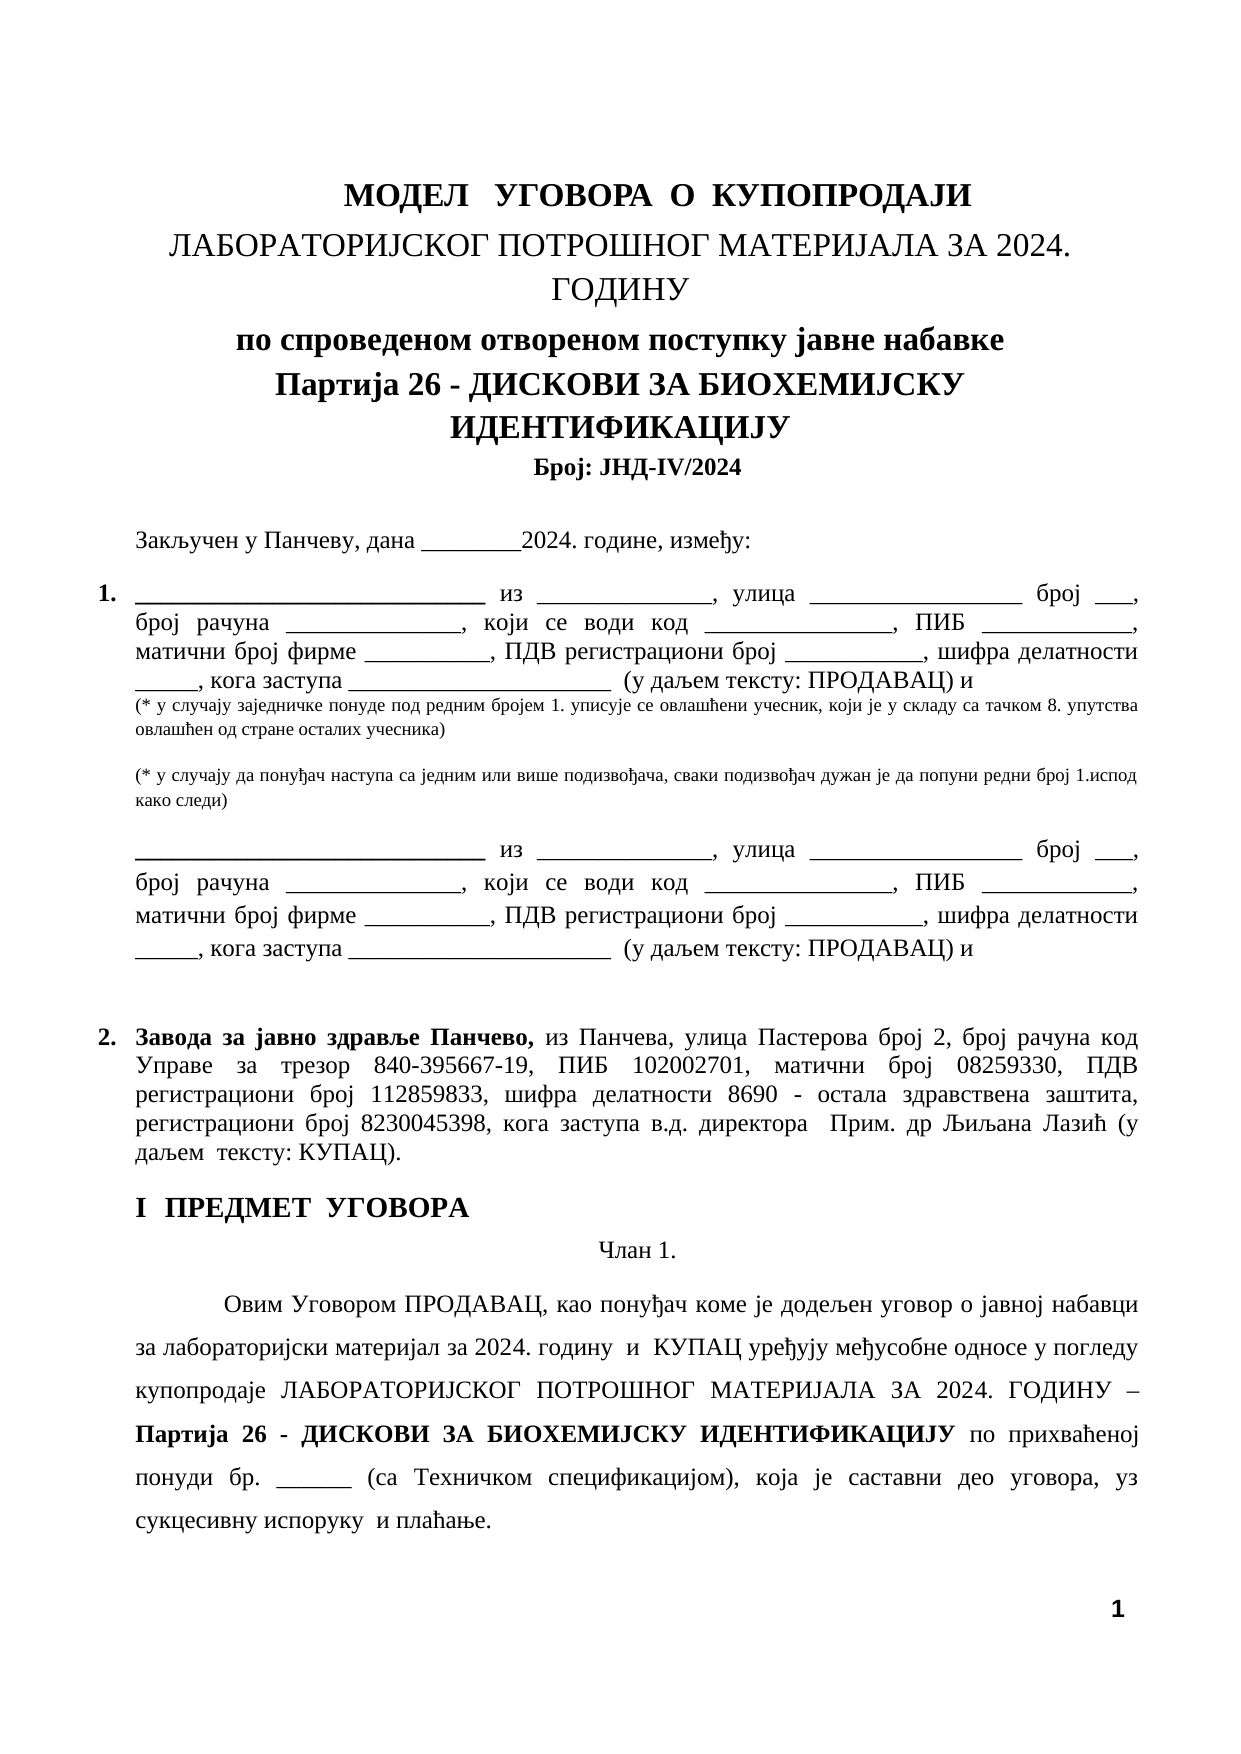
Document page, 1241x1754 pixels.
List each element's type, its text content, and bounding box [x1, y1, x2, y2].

text по спроведеном отвореном поступку јавне набавке [150, 320, 1090, 358]
text (* у случају да понуђач наступа са једним или више подизвођача, сваки подизвођач дужан је да попуни редни број 1.испод како следи) [135, 764, 1139, 810]
list Завода за јавно здравље Панчево, из Панчева, улица Пастерова број 2, број рачуна код Управе за трезор 840-395667-19, ПИБ 102002701, матични број 08259330, ПДВ регистрациони број 112859833, шифра делатности 8690 - остала здравствена заштита, регистрациони број 8230045398, кога заступа в.д. директора Прим. др Љиљана Лазић (у даљем тексту: КУПАЦ). [98, 1022, 1139, 1166]
text ____________________________ из ______________, улица _________________ број ___, број рачуна ______________, који се води код _______________, ПИБ ____________, матични број фирме __________, ПДВ регистрациони број ___________, шифра делатности _____, кога заступа _____________________ (у даљем тексту: ПРОДАВАЦ) и [135, 834, 1139, 962]
text I ПРЕДМЕТ УГОВОРА [135, 1191, 1139, 1224]
text Овим Уговором ПРОДАВАЦ, као понуђач коме је додељен уговор о јавној набавци за лабораторијски материјал за 2024. годину и КУПАЦ уређују међусобне односе у погледу купопродаје ЛАБОРАТОРИЈСКОГ ПОТРОШНОГ МАТЕРИЈАЛА ЗА 2024. ГОДИНУ – Партија 26 - ДИСКОВИ ЗА БИОХЕМИЈСКУ ИДЕНТИФИКАЦИЈУ по прихваћеној понуди бр. ______ (са Техничком спецификацијом), која је саставни део уговора, уз сукцесивну испоруку и плаћање. [135, 1289, 1139, 1534]
text (* у случају заједничке понуде под редним бројем 1. уписује се овлашћени учесник, који је у складу са тачком 8. упутства овлашћен од стране осталих учесника) [135, 693, 1139, 740]
text Број: ЈНД-IV/2024 [135, 452, 1139, 481]
list ____________________________ из ______________, улица _________________ број ___, број рачуна ______________, који се води код _______________, ПИБ ____________, матични број фирме __________, ПДВ регистрациони број ___________, шифра делатности _____, кога заступа _____________________ (у даљем тексту: ПРОДАВАЦ) и [98, 578, 1139, 693]
text МОДЕЛ УГОВОРА О КУПОПРОДАЈИ [150, 175, 1090, 213]
text Закључен у Панчеву, дана ________2024. године, између: [135, 525, 1139, 553]
text Члан 1. [135, 1235, 1139, 1264]
text Партија 26 - ДИСКОВИ ЗА БИОХЕМИЈСКУ ИДЕНТИФИКАЦИЈУ [150, 364, 1090, 446]
text ЛАБОРАТОРИЈСКОГ ПОТРОШНОГ МАТЕРИЈАЛА ЗА 2024. ГОДИНУ [150, 225, 1090, 308]
